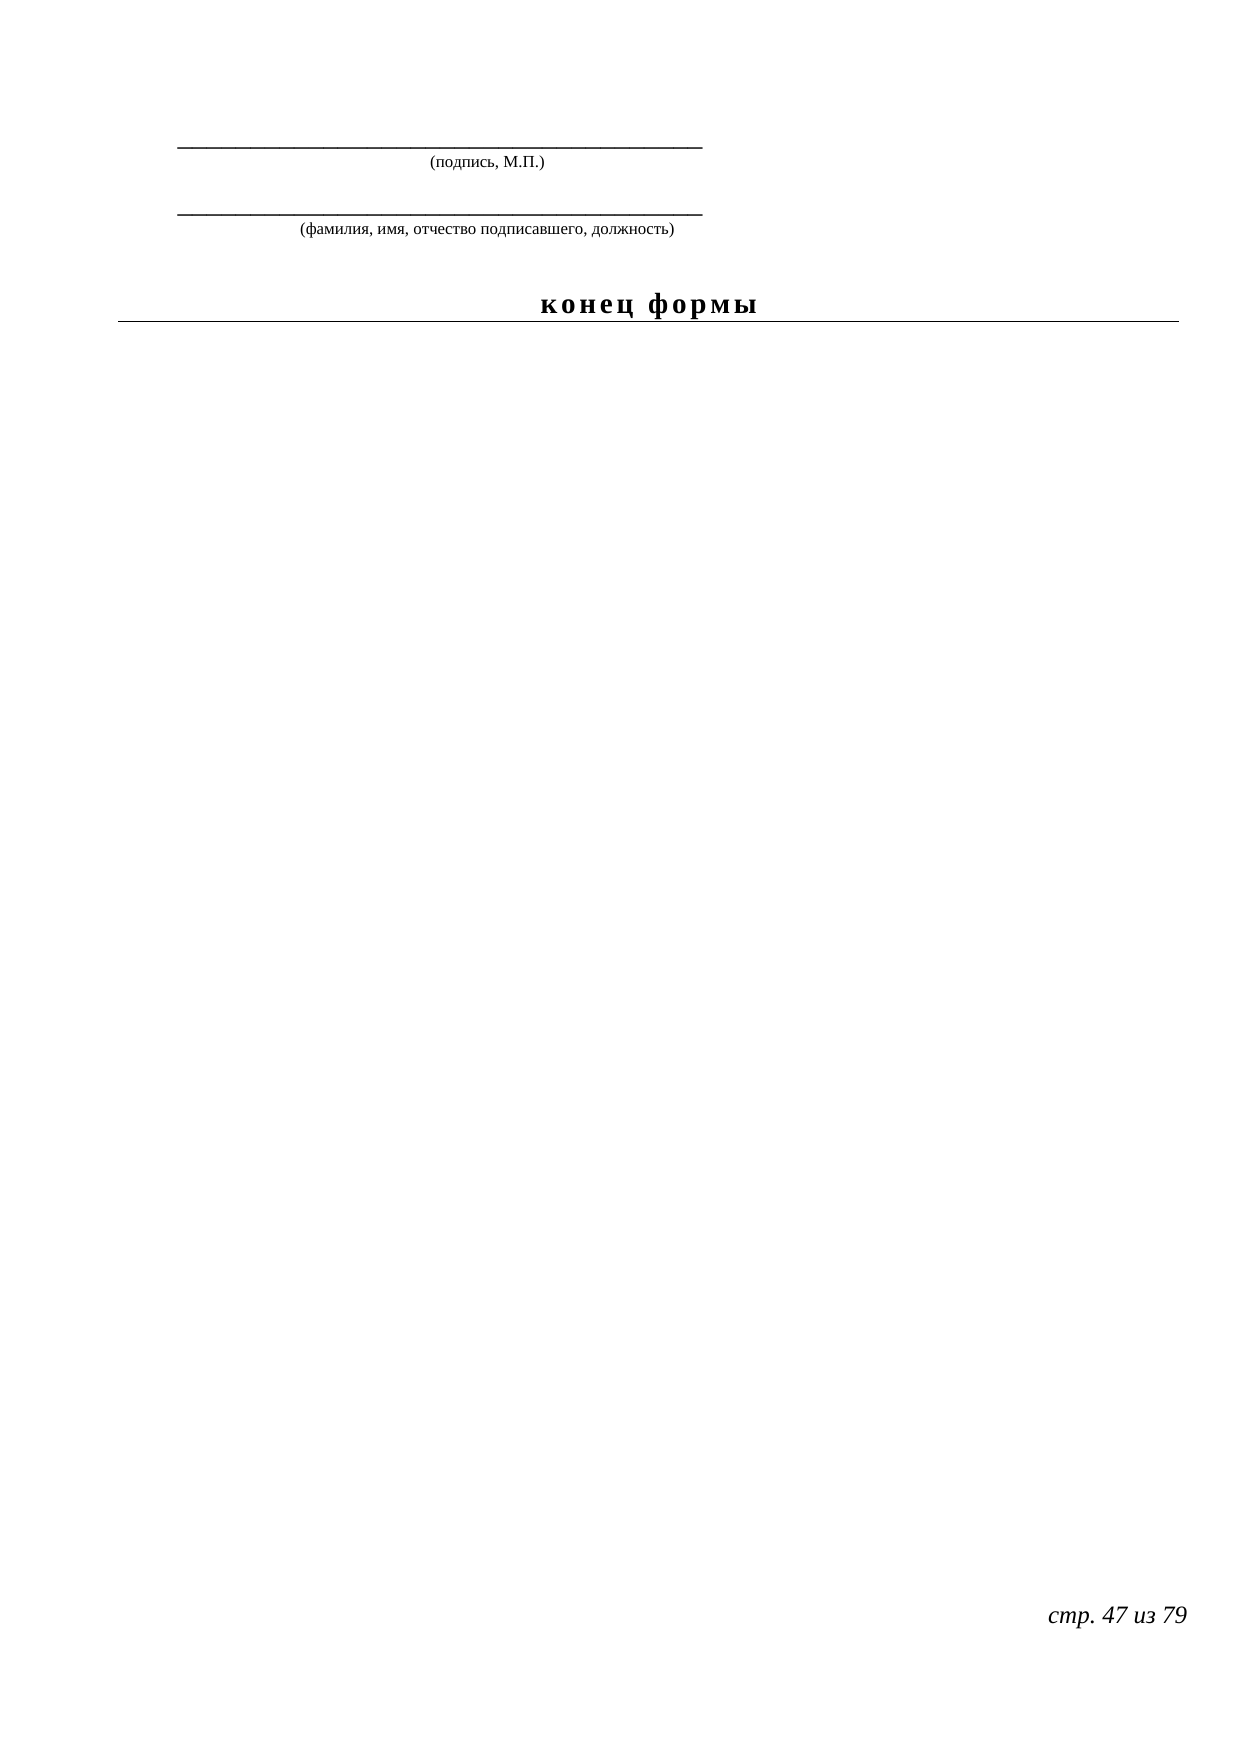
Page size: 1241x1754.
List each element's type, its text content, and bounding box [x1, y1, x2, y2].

text (фамилия, имя, отчество подписавшего, должность) [118, 219, 797, 252]
text конец формы [118, 286, 1179, 321]
text ____________________________________ [118, 118, 1181, 152]
text ____________________________________ [118, 185, 1181, 219]
text (подпись, М.П.) [118, 152, 797, 185]
